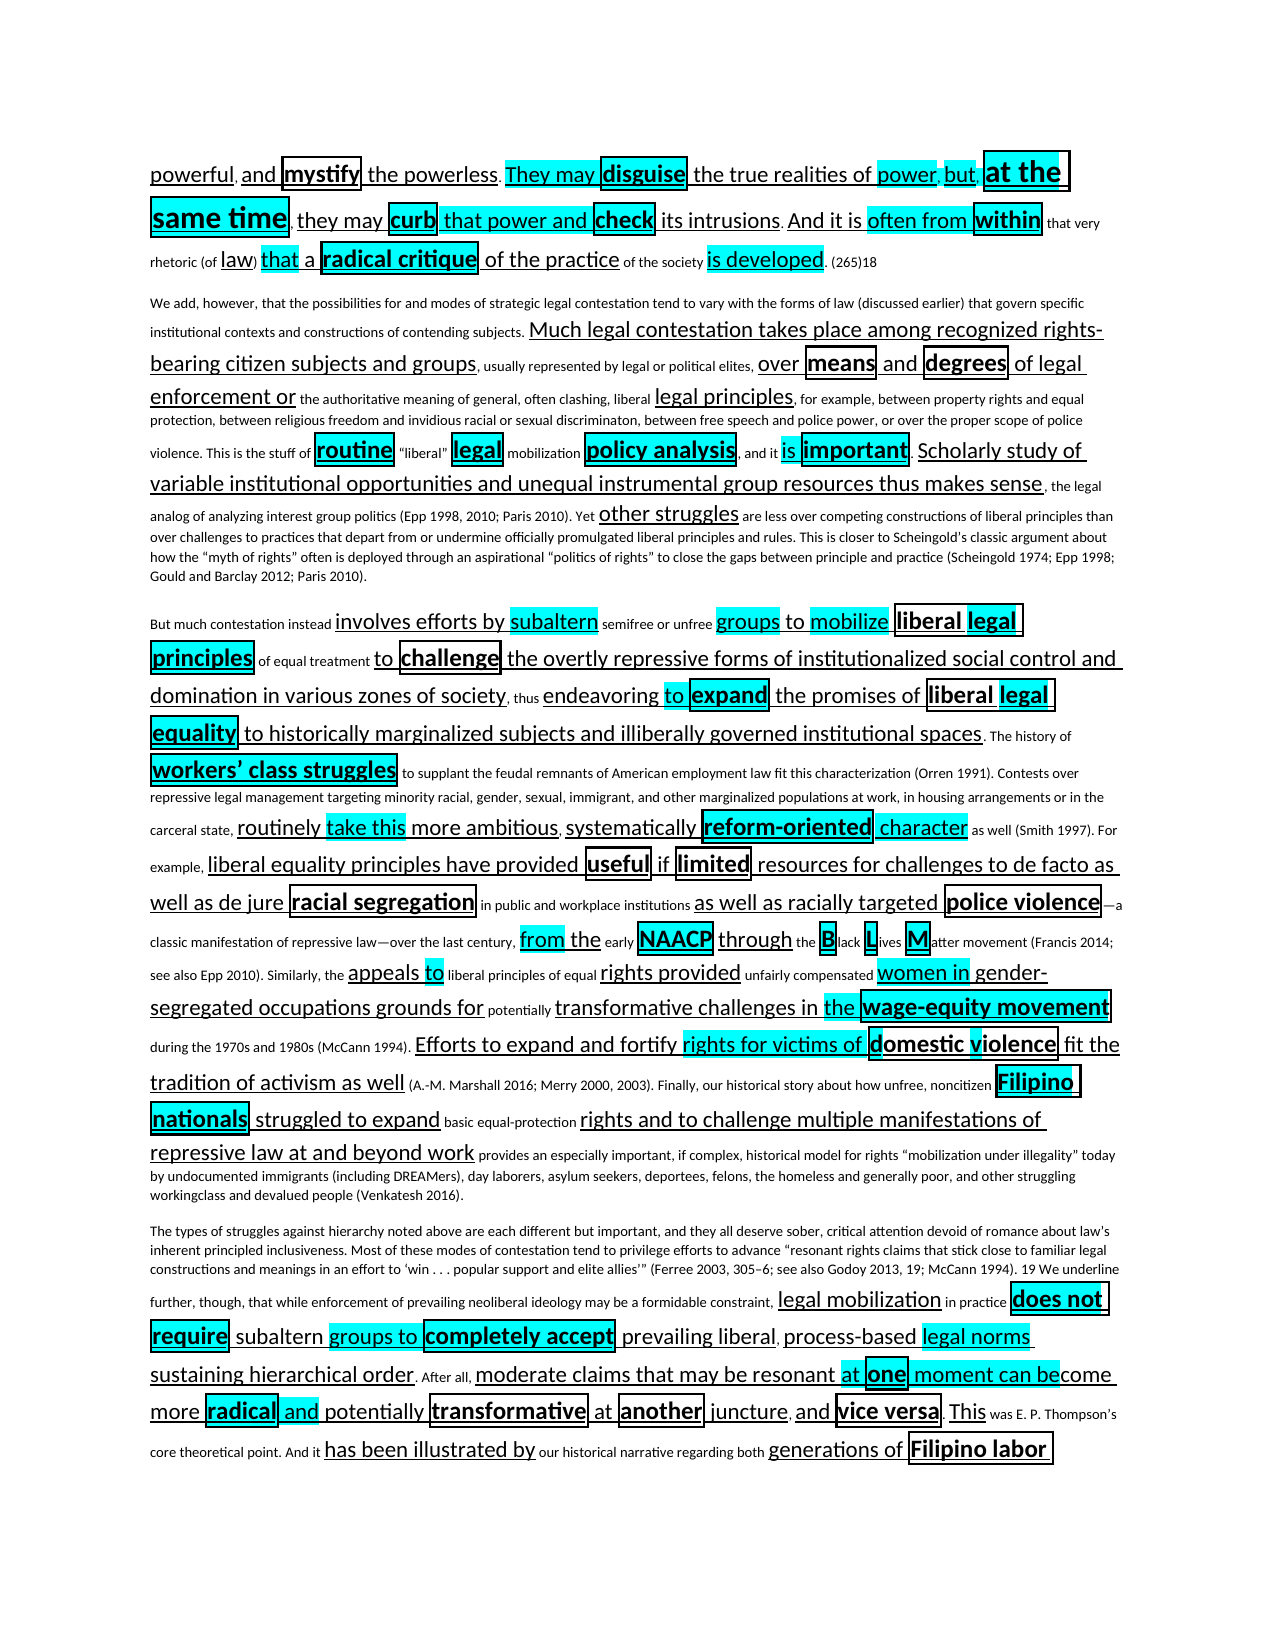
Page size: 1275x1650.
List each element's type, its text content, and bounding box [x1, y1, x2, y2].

text But much contestation instead involves efforts by subaltern semifree or unfree groups to mobilize liberal legal principles of equal treatment to challenge the overtly repressive forms of institutionalized social control and domination in various zones of society, thus endeavoring to expand the promises of liberal legal equality to historically marginalized subjects and illiberally governed institutional spaces. The history of workers’ class struggles to supplant the feudal remnants of American employment law fit this characterization (Orren 1991). Contests over repressive legal management targeting minority racial, gender, sexual, immigrant, and other marginalized populations at work, in housing arrangements or in the carceral state, routinely take this more ambitious, systematically reform-oriented character as well (Smith 1997). For example, liberal equality principles have provided useful if limited resources for challenges to de facto as well as de jure racial segregation in public and workplace institutions as well as racially targeted police violence—a classic manifestation of repressive law—over the last century, from the early NAACP through the Black Lives Matter movement (Francis 2014; see also Epp 2010). Similarly, the appeals to liberal principles of equal rights provided unfairly compensated women in gender-segregated occupations grounds for potentially transformative challenges in the wage-equity movement during the 1970s and 1980s (McCann 1994). Efforts to expand and fortify rights for victims of domestic violence fit the tradition of activism as well (A.-M. Marshall 2016; Merry 2000, 2003). Finally, our historical story about how unfree, noncitizen Filipino nationals struggled to expand basic equal-protection rights and to challenge multiple manifestations of repressive law at and beyond work provides an especially important, if complex, historical model for rights “mobilization under illegality” today by undocumented immigrants (including DREAMers), day laborers, asylum seekers, deportees, felons, the homeless and generally poor, and other struggling workingclass and devalued people (Venkatesh 2016). [150, 603, 1125, 1204]
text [150, 150, 1125, 275]
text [150, 1222, 1125, 1465]
text We add, however, that the possibilities for and modes of strategic legal contestation tend to vary with the forms of law (discussed earlier) that govern specific institutional contexts and constructions of contending subjects. Much legal contestation takes place among recognized rights-bearing citizen subjects and groups, usually represented by legal or political elites, over means and degrees of legal enforcement or the authoritative meaning of general, often clashing, liberal legal principles, for example, between property rights and equal protection, between religious freedom and invidious racial or sexual discriminaton, between free speech and police power, or over the proper scope of police violence. This is the stuff of routine “liberal” legal mobilization policy analysis, and it is important. Scholarly study of variable institutional opportunities and unequal instrumental group resources thus makes sense, the legal analog of analyzing interest group politics (Epp 1998, 2010; Paris 2010). Yet other struggles are less over competing constructions of liberal principles than over challenges to practices that depart from or undermine officially promulgated liberal principles and rules. This is closer to Scheingold’s classic argument about how the “myth of rights” often is deployed through an aspirational “politics of rights” to close the gaps between principle and practice (Scheingold 1974; Epp 1998; Gould and Barclay 2012; Paris 2010). [150, 295, 1125, 585]
